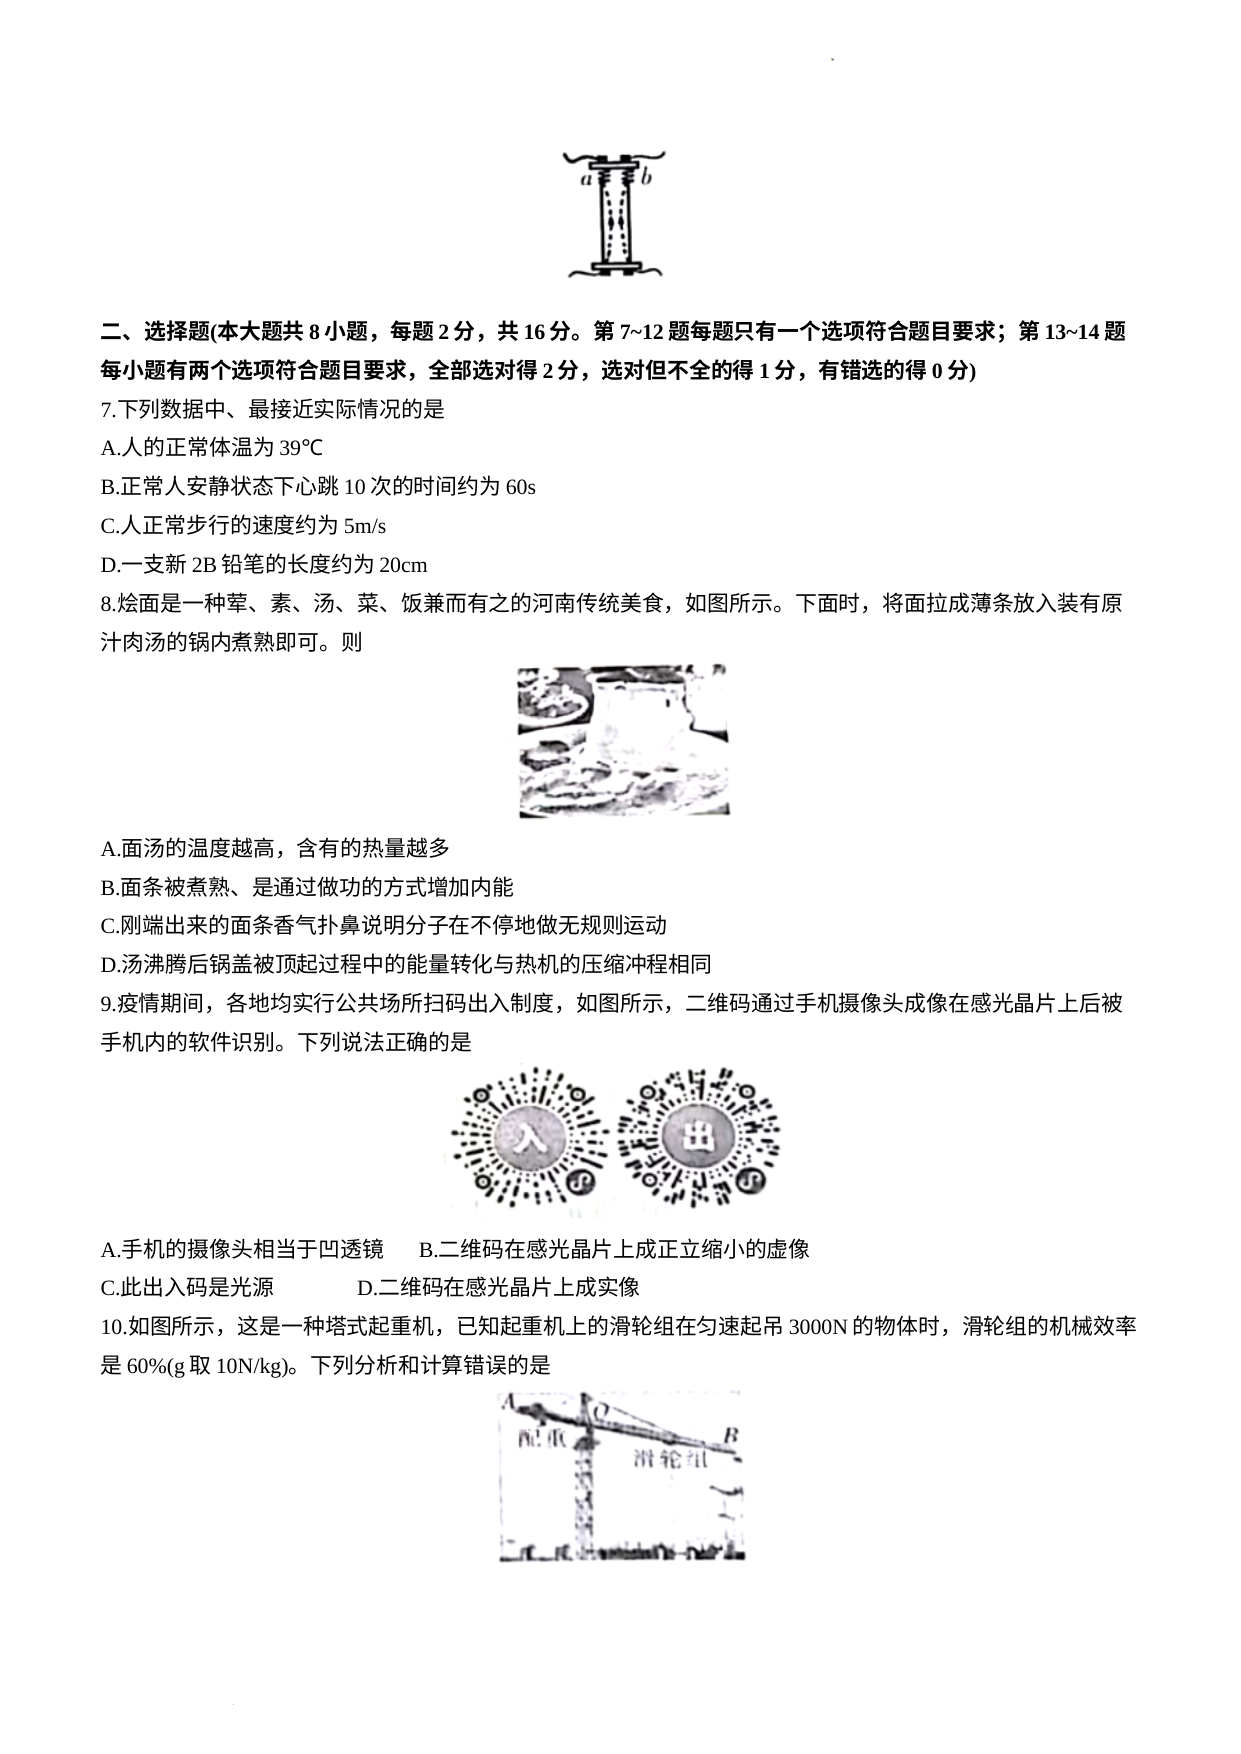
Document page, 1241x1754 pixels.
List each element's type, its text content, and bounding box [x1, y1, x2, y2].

text A.人的正常体温为39℃ [100, 430, 1140, 462]
text D.一支新2B铅笔的长度约为20cm [100, 546, 1140, 579]
text 7.下列数据中、最接近实际情况的是 [100, 391, 1140, 424]
picture [505, 662, 735, 822]
text C.人正常步行的速度约为5m/s [100, 508, 1140, 540]
text A.面汤的温度越高，含有的热量越多 [100, 831, 1140, 863]
text C.刚端出来的面条香气扑鼻说明分子在不停地做无规则运动 [100, 908, 1140, 941]
text 8.烩面是一种荤、素、汤、菜、饭兼而有之的河南传统美食，如图所示。下面时，将面拉成薄条放入装有原汁肉汤的锅内煮熟即可。则 [100, 585, 1140, 657]
text C.此出入码是光源 D.二维码在感光晶片上成实像 [100, 1270, 1140, 1302]
picture [553, 145, 687, 282]
text 10.如图所示，这是一种塔式起重机，已知起重机上的滑轮组在匀速起吊3000N的物体时，滑轮组的机械效率是60%(g取10N/kg)。下列分析和计算错误的是 [100, 1309, 1140, 1380]
text A.手机的摄像头相当于凹透镜 B.二维码在感光晶片上成正立缩小的虚像 [100, 1231, 1140, 1264]
text B.正常人安静状态下心跳10次的时间约为60s [100, 469, 1140, 501]
text D.汤沸腾后锅盖被顶起过程中的能量转化与热机的压缩冲程相同 [100, 947, 1140, 979]
text 9.疫情期间，各地均实行公共场所扫码出入制度，如图所示，二维码通过手机摄像头成像在感光晶片上后被手机内的软件识别。下列说法正确的是 [100, 986, 1140, 1057]
picture [492, 1386, 749, 1566]
text B.面条被煮熟、是通过做功的方式增加内能 [100, 869, 1140, 902]
text 二、选择题(本大题共8小题，每题2分，共16分。第7~12题每题只有一个选项符合题目要求；第13~14题每小题有两个选项符合题目要求，全部选对得2分，选对但不全的得1分，有错选的得0分) [100, 313, 1140, 385]
picture [442, 1063, 798, 1220]
